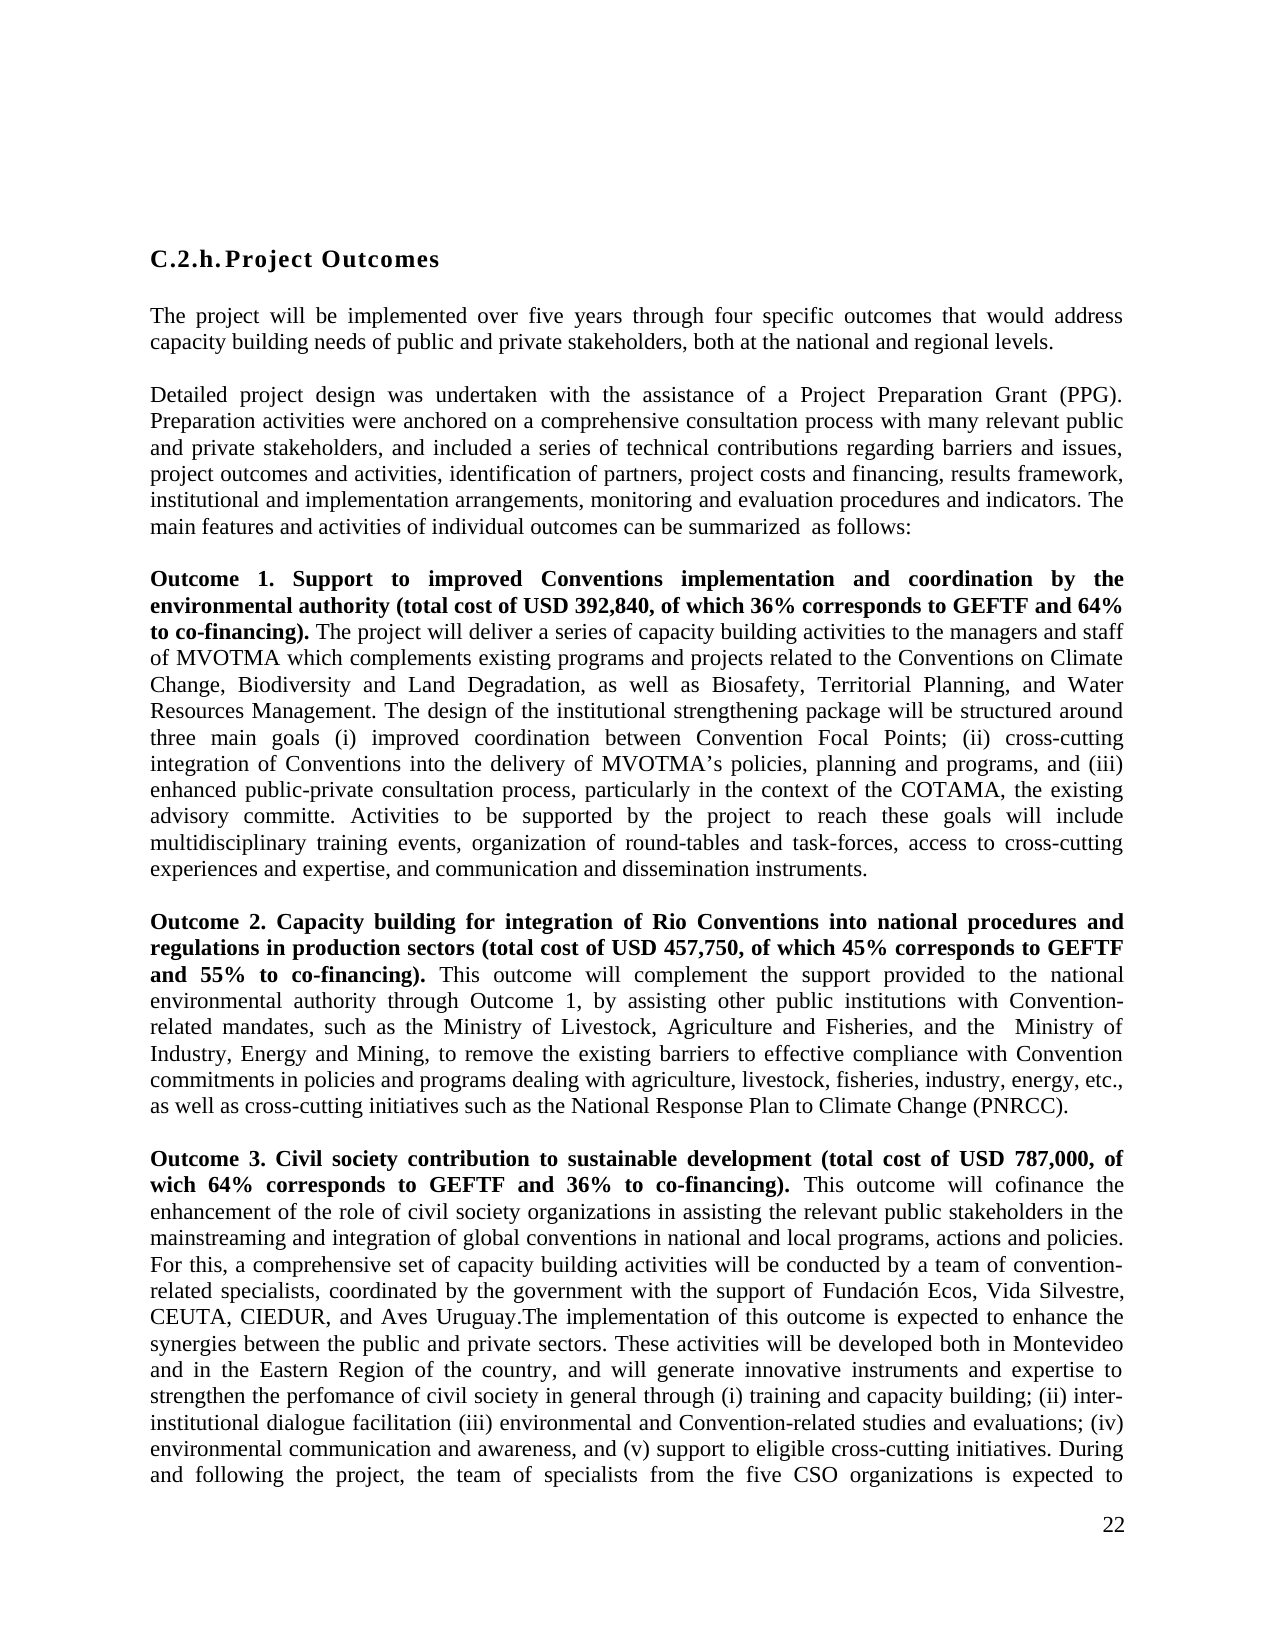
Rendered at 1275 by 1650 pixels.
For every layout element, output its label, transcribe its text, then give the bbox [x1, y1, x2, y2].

text Detailed project design was undertaken with the assistance of a Project Preparation Grant (PPG). Preparation activities were anchored on a comprehensive consultation process with many relevant public and private stakeholders, and included a series of technical contributions regarding barriers and issues, project outcomes and activities, identification of partners, project costs and financing, results framework, institutional and implementation arrangements, monitoring and evaluation procedures and indicators. The main features and activities of individual outcomes can be summarized as follows: [150, 381, 1125, 539]
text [150, 1145, 1125, 1488]
text Outcome 1. Support to improved Conventions implementation and coordination by the environmental authority (total cost of USD 392,840, of which 36% corresponds to GEFTF and 64% to co-financing). The project will deliver a series of capacity building activities to the managers and staff of MVOTMA which complements existing programs and projects related to the Conventions on Climate Change, Biodiversity and Land Degradation, as well as Biosafety, Territorial Planning, and Water Resources Management. The design of the institutional strengthening package will be structured around three main goals (i) improved coordination between Convention Focal Points; (ii) cross-cutting integration of Conventions into the delivery of MVOTMA’s policies, planning and programs, and (iii) enhanced public-private consultation process, particularly in the context of the COTAMA, the existing advisory committe. Activities to be supported by the project to reach these goals will include multidisciplinary training events, organization of round-tables and task-forces, access to cross-cutting experiences and expertise, and communication and dissemination instruments. [150, 565, 1125, 882]
subtitle C.2.h. Project Outcomes [150, 244, 1125, 273]
text Outcome 2. Capacity building for integration of Rio Conventions into national procedures and regulations in production sectors (total cost of USD 457,750, of which 45% corresponds to GEFTF and 55% to co-financing). This outcome will complement the support provided to the national environmental authority through Outcome 1, by assisting other public institutions with Convention-related mandates, such as the Ministry of Livestock, Agriculture and Fisheries, and the Ministry of Industry, Energy and Mining, to remove the existing barriers to effective compliance with Convention commitments in policies and programs dealing with agriculture, livestock, fisheries, industry, energy, etc., as well as cross-cutting initiatives such as the National Response Plan to Climate Change (PNRCC). [150, 908, 1125, 1119]
text The project will be implemented over five years through four specific outcomes that would address capacity building needs of public and private stakeholders, both at the national and regional levels. [150, 302, 1125, 354]
